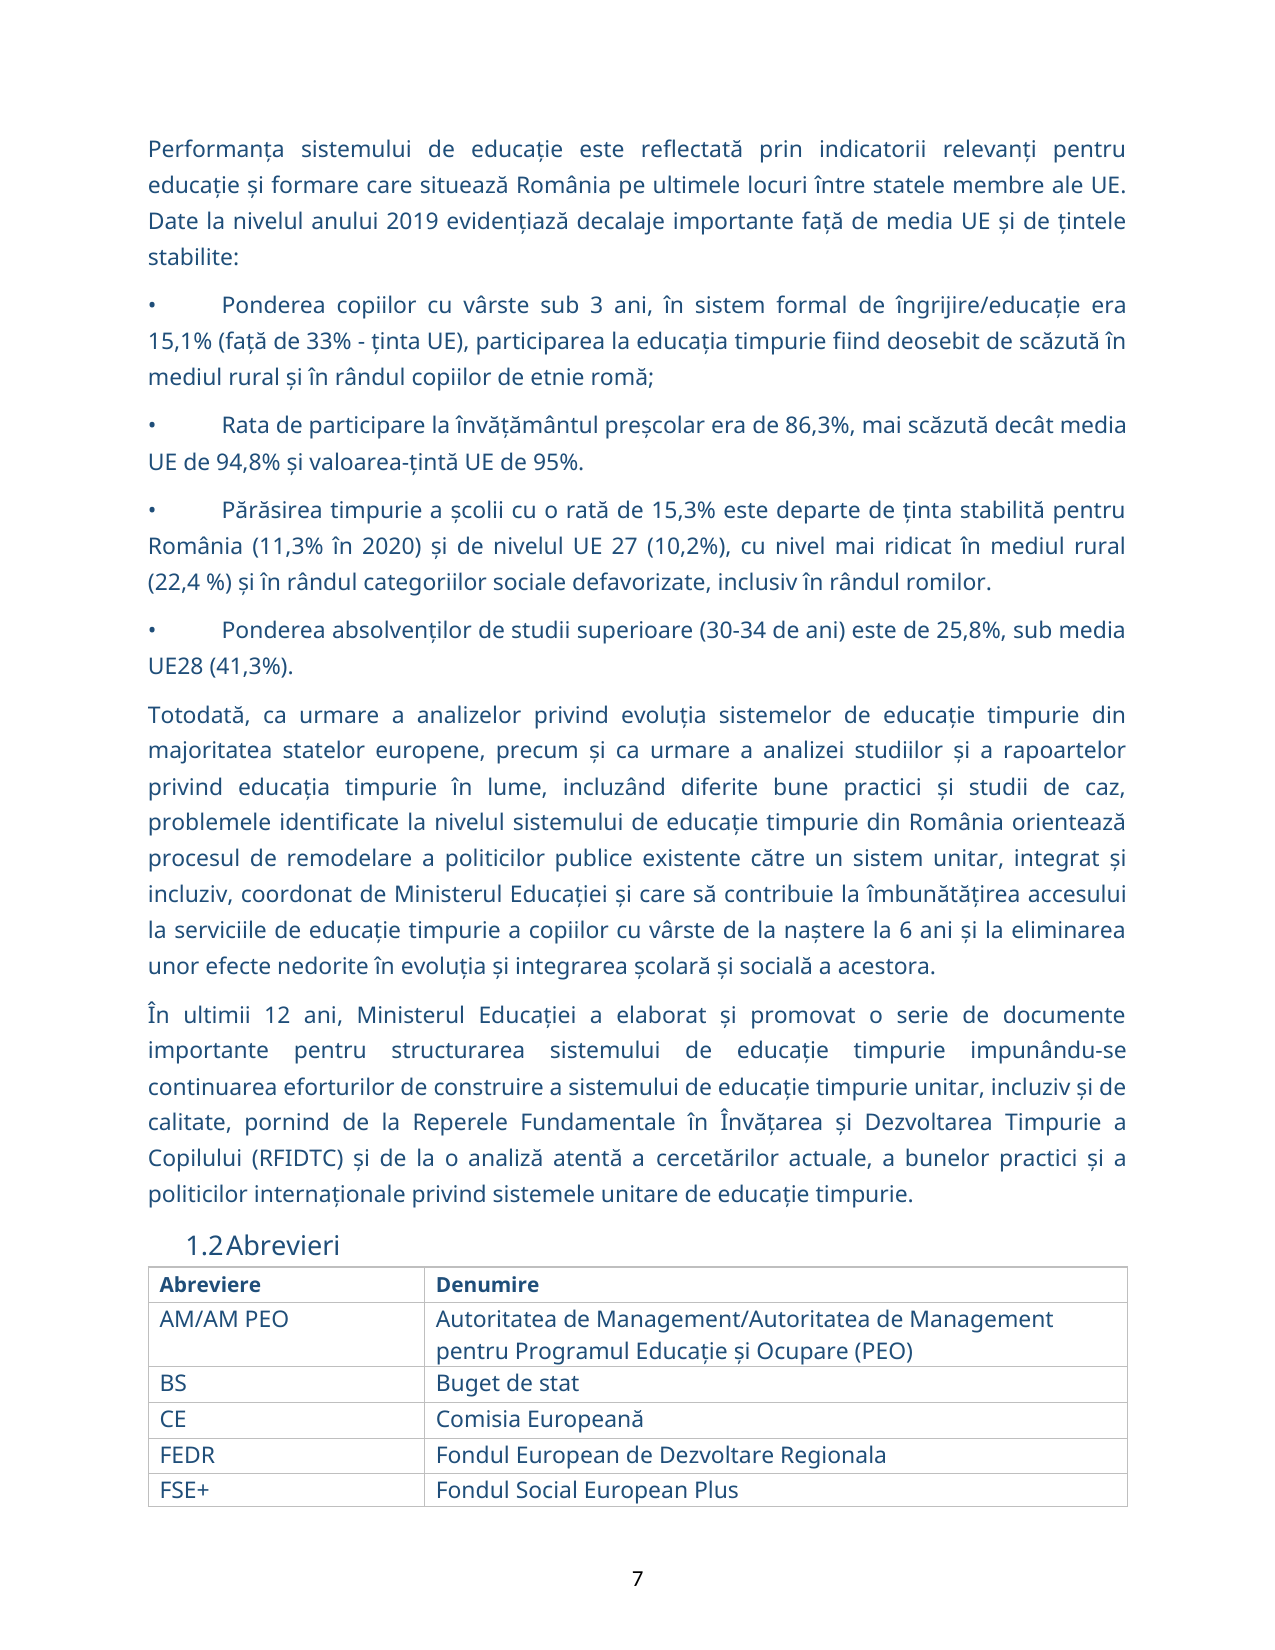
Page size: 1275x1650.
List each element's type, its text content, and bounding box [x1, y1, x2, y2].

table_header Abreviere [149, 1268, 424, 1302]
table_cell AM/AM PEO [149, 1303, 424, 1366]
table_cell CE [149, 1403, 424, 1437]
table_cell FEDR [149, 1439, 424, 1473]
text • Ponderea copiilor cu vârste sub 3 ani, în sistem formal de îngrijire/educație era 15,1% (față de 33% - ținta UE), participarea la educația timpurie fiind deosebit de scăzută în mediul rural și în rândul copiilor de etnie romă; [148, 289, 1127, 392]
table_cell Autoritatea de Management/Autoritatea de Management pentru Programul Educație și Ocupare (PEO) [425, 1303, 1127, 1366]
table_cell Buget de stat [425, 1367, 1127, 1402]
table_header Denumire [425, 1268, 1127, 1302]
text În ultimii 12 ani, Ministerul Educației a elaborat și promovat o serie de documente importante pentru structurarea sistemului de educație timpurie impunându-se continuarea eforturilor de construire a sistemului de educație timpurie unitar, incluziv și de calitate, pornind de la Reperele Fundamentale în Învățarea și Dezvoltarea Timpurie a Copilului (RFIDTC) și de la o analiză atentă a cercetărilor actuale, a bunelor practici și a politicilor internaționale privind sistemele unitare de educație timpurie. [148, 998, 1127, 1209]
table_cell Comisia Europeană [425, 1403, 1127, 1437]
text Totodată, ca urmare a analizelor privind evoluția sistemelor de educație timpurie din majoritatea statelor europene, precum și ca urmare a analizei studiilor și a rapoartelor privind educația timpurie în lume, incluzând diferite bune practici și studii de caz, problemele identificate la nivelul sistemului de educație timpurie din România orientează procesul de remodelare a politicilor publice existente către un sistem unitar, integrat și incluziv, coordonat de Ministerul Educației și care să contribuie la îmbunătățirea accesului la serviciile de educație timpurie a copiilor cu vârste de la naștere la 6 ani și la eliminarea unor efecte nedorite în evoluția și integrarea școlară și socială a acestora. [148, 698, 1127, 981]
text • Rata de participare la învățământul preșcolar era de 86,3%, mai scăzută decât media UE de 94,8% și valoarea-țintă UE de 95%. [148, 409, 1127, 477]
subtitle Abrevieri [185, 1227, 1127, 1263]
text • Ponderea absolvenților de studii superioare (30-34 de ani) este de 25,8%, sub media UE28 (41,3%). [148, 614, 1127, 681]
table_cell Fondul European de Dezvoltare Regionala [425, 1439, 1127, 1473]
table_cell FSE+ [149, 1474, 424, 1506]
table_cell BS [149, 1367, 424, 1402]
text Performanța sistemului de educație este reflectată prin indicatorii relevanți pentru educație și formare care situează România pe ultimele locuri între statele membre ale UE. Date la nivelul anului 2019 evidențiază decalaje importante față de media UE și de țintele stabilite: [148, 133, 1127, 272]
table_cell Fondul Social European Plus [425, 1474, 1127, 1506]
text • Părăsirea timpurie a școlii cu o rată de 15,3% este departe de ținta stabilită pentru România (11,3% în 2020) și de nivelul UE 27 (10,2%), cu nivel mai ridicat în mediul rural (22,4 %) și în rândul categoriilor sociale defavorizate, inclusiv în rândul romilor. [148, 494, 1127, 597]
